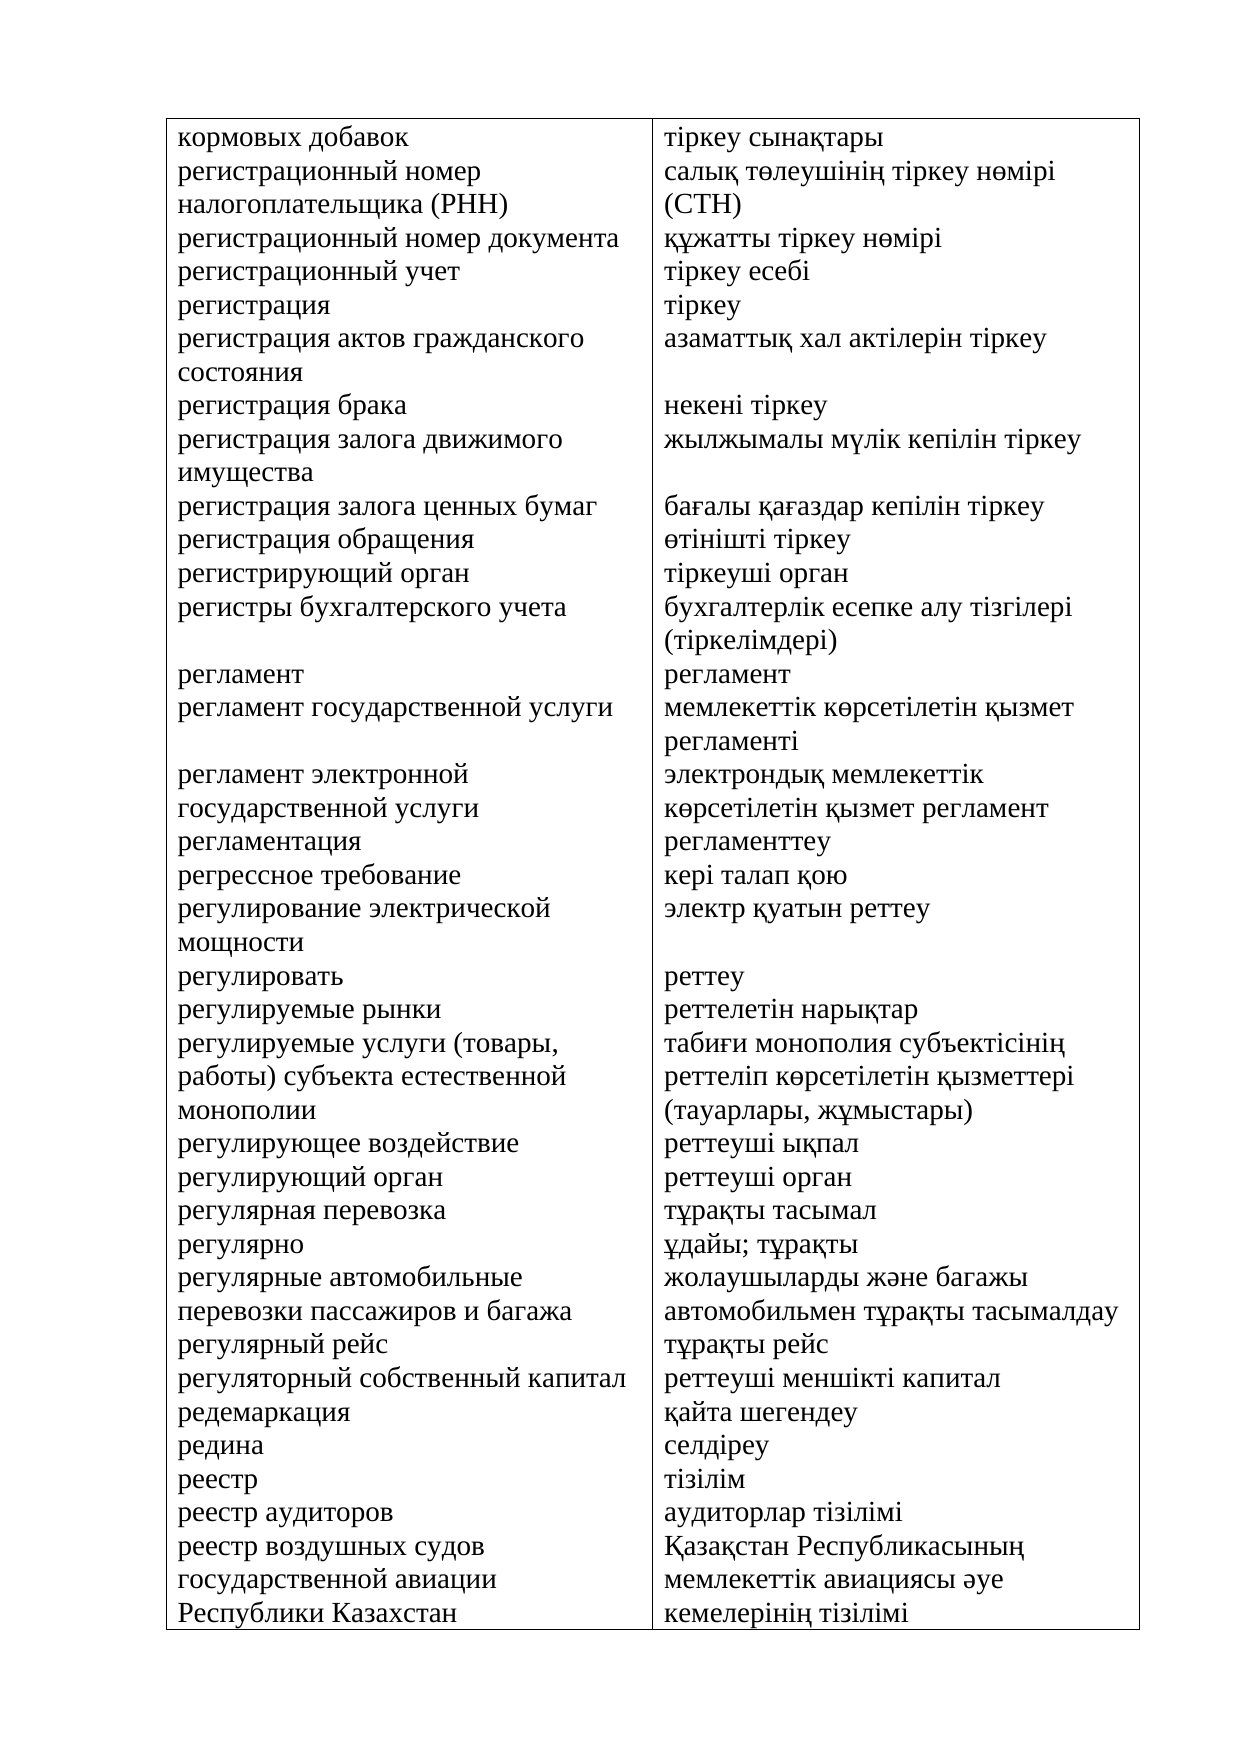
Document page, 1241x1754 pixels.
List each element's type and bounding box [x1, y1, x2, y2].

table_header [653, 119, 1139, 1628]
table_header [167, 119, 652, 1628]
